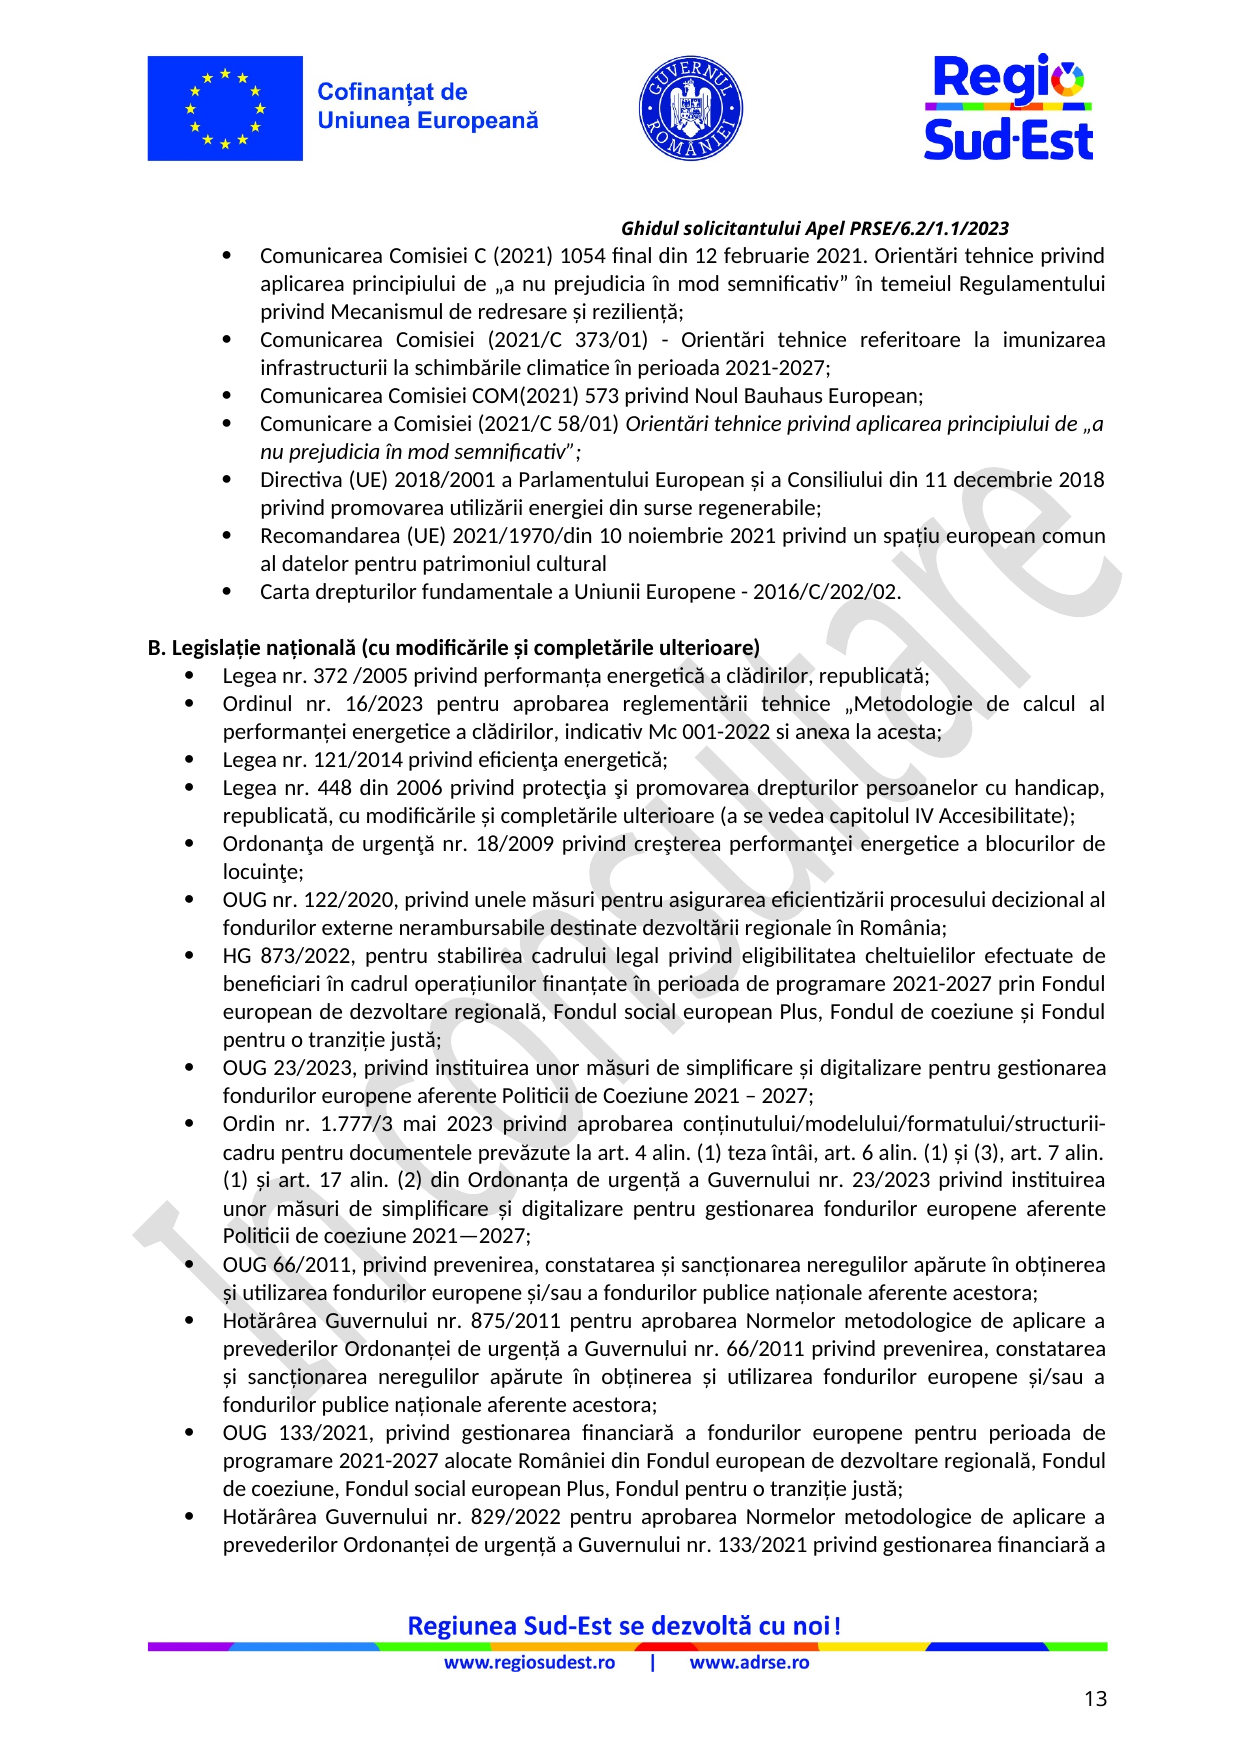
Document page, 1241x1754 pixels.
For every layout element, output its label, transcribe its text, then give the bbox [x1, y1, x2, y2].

list Comunicarea Comisiei COM(2021) 573 privind Noul Bauhaus European; [223, 381, 1107, 409]
list Legea nr. 448 din 2006 privind protecţia şi promovarea drepturilor persoanelor cu handicap, republicată, cu modificările și completările ulterioare (a se vedea capitolul IV Accesibilitate); [185, 773, 1107, 829]
list Comunicarea Comisiei (2021/C 373/01) - Orientări tehnice referitoare la imunizarea infrastructurii la schimbările climatice în perioada 2021-2027; [223, 325, 1107, 381]
list Legea nr. 372 /2005 privind performanța energetică a clădirilor, republicată; [185, 661, 1107, 689]
list OUG 23/2023, privind instituirea unor măsuri de simplificare și digitalizare pentru gestionarea fondurilor europene aferente Politicii de Coeziune 2021 – 2027; [185, 1053, 1107, 1109]
text B. Legislaţie naţională (cu modificările și completările ulterioare) [148, 633, 1107, 661]
list Recomandarea (UE) 2021/1970/din 10 noiembrie 2021 privind un spațiu european comun al datelor pentru patrimoniul cultural [223, 521, 1107, 577]
list Hotărârea Guvernului nr. 875/2011 pentru aprobarea Normelor metodologice de aplicare a prevederilor Ordonanței de urgență a Guvernului nr. 66/2011 privind prevenirea, constatarea și sancționarea neregulilor apărute în obținerea și utilizarea fondurilor europene și/sau a fondurilor publice naționale aferente acestora; [185, 1306, 1107, 1418]
list Ordonanţa de urgenţă nr. 18/2009 privind creşterea performanţei energetice a blocurilor de locuinţe; [185, 829, 1107, 885]
list Legea nr. 121/2014 privind eficienţa energetică; [185, 745, 1107, 773]
list OUG 133/2021, privind gestionarea financiară a fondurilor europene pentru perioada de programare 2021-2027 alocate României din Fondul european de dezvoltare regională, Fondul de coeziune, Fondul social european Plus, Fondul pentru o tranziție justă; [185, 1418, 1107, 1502]
picture [147, 53, 1093, 162]
list Ordinul nr. 16/2023 pentru aprobarea reglementării tehnice „Metodologie de calcul al performanței energetice a clădirilor, indicativ Mc 001-2022 si anexa la acesta; [185, 689, 1107, 745]
list OUG 66/2011, privind prevenirea, constatarea și sancționarea neregulilor apărute în obținerea și utilizarea fondurilor europene și/sau a fondurilor publice naționale aferente acestora; [185, 1250, 1107, 1306]
list Comunicarea Comisiei C (2021) 1054 final din 12 februarie 2021. Orientări tehnice privind aplicarea principiului de „a nu prejudicia în mod semnificativ” în temeiul Regulamentului privind Mecanismul de redresare și reziliență; [223, 241, 1107, 325]
list Comunicare a Comisiei (2021/C 58/01) Orientări tehnice privind aplicarea principiului de „a nu prejudicia în mod semnificativ”; [223, 409, 1107, 465]
list Ordin nr. 1.777/3 mai 2023 privind aprobarea conținutului/modelului/formatului/structurii-cadru pentru documentele prevăzute la art. 4 alin. (1) teza întâi, art. 6 alin. (1) și (3), art. 7 alin. (1) și art. 17 alin. (2) din Ordonanța de urgență a Guvernului nr. 23/2023 privind instituirea unor măsuri de simplificare și digitalizare pentru gestionarea fondurilor europene aferente Politicii de coeziune 2021—2027; [185, 1109, 1107, 1250]
picture [147, 1615, 1108, 1672]
list Carta drepturilor fundamentale a Uniunii Europene - 2016/C/202/02. [223, 577, 1107, 605]
list OUG nr. 122/2020, privind unele măsuri pentru asigurarea eficientizării procesului decizional al fondurilor externe nerambursabile destinate dezvoltării regionale în România; [185, 885, 1107, 941]
list HG 873/2022, pentru stabilirea cadrului legal privind eligibilitatea cheltuielilor efectuate de beneficiari în cadrul operațiunilor finanțate în perioada de programare 2021-2027 prin Fondul european de dezvoltare regională, Fondul social european Plus, Fondul de coeziune și Fondul pentru o tranziție justă; [185, 941, 1107, 1053]
list Directiva (UE) 2018/2001 a Parlamentului European și a Consiliului din 11 decembrie 2018 privind promovarea utilizării energiei din surse regenerabile; [223, 465, 1107, 521]
